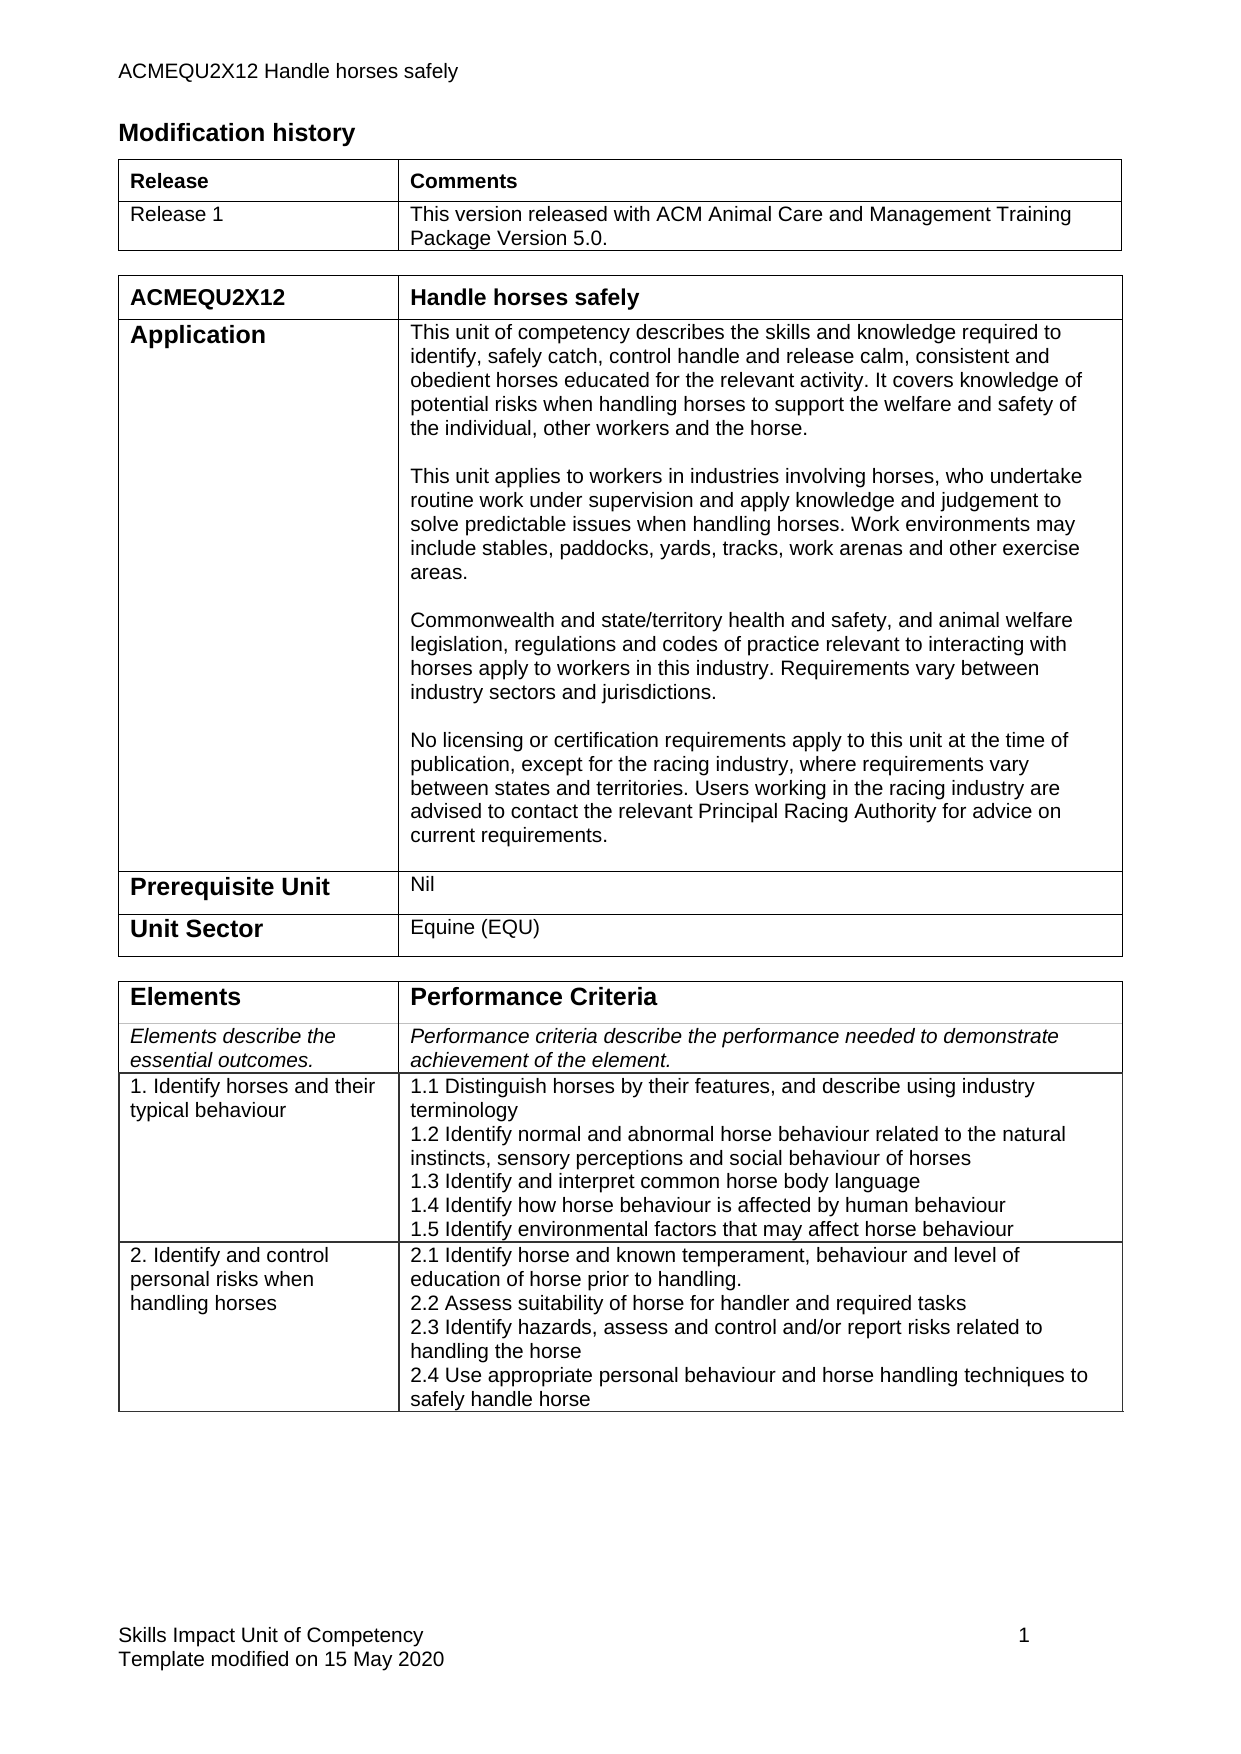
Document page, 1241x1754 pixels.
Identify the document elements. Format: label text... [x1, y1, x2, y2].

table_header Release [119, 160, 398, 201]
table_cell Prerequisite Unit [119, 872, 398, 913]
table_cell This version released with ACM Animal Care and Management Training Package Version 5.0. [399, 202, 1121, 250]
table_header Elements [119, 982, 398, 1023]
table_cell Unit Sector [119, 915, 398, 956]
table_header Performance Criteria [399, 982, 1122, 1023]
table_cell 2.1 Identify horse and known temperament, behaviour and level of education of horse prior to handling. 2.2 Assess suitability of horse for handler and required tasks 2.3 Identify hazards, assess and control and/or report risks related to handling the horse 2.4 Use appropriate personal behaviour and horse handling techniques to safely handle horse [400, 1243, 1122, 1411]
table_cell 2. Identify and control personal risks when handling horses [120, 1243, 398, 1411]
table_cell Application [119, 320, 398, 871]
table_header Comments [399, 160, 1121, 201]
table_cell Elements describe the essential outcomes. [119, 1024, 398, 1072]
table_cell This unit of competency describes the skills and knowledge required to identify, safely catch, control handle and release calm, consistent and obedient horses educated for the relevant activity. It covers knowledge of potential risks when handling horses to support the welfare and safety of the individual, other workers and the horse. This unit applies to workers in industries involving horses, who undertake routine work under supervision and apply knowledge and judgement to solve predictable issues when handling horses. Work environments may include stables, paddocks, yards, tracks, work arenas and other exercise areas. Commonwealth and state/territory health and safety, and animal welfare legislation, regulations and codes of practice relevant to interacting with horses apply to workers in this industry. Requirements vary between industry sectors and jurisdictions. No licensing or certification requirements apply to this unit at the time of publication, except for the racing industry, where requirements vary between states and territories. Users working in the racing industry are advised to contact the relevant Principal Racing Authority for advice on current requirements. [399, 320, 1122, 871]
table_cell Nil [399, 872, 1122, 913]
table_cell 1. Identify horses and their typical behaviour [120, 1074, 398, 1241]
table_cell Performance criteria describe the performance needed to demonstrate achievement of the element. [399, 1024, 1122, 1072]
subtitle Modification history [118, 118, 1122, 147]
table_header Handle horses safely [399, 276, 1122, 319]
table_cell Equine (EQU) [399, 915, 1122, 956]
table_header ACMEQU2X12 [119, 276, 398, 319]
table_cell 1.1 Distinguish horses by their features, and describe using industry terminology 1.2 Identify normal and abnormal horse behaviour related to the natural instincts, sensory perceptions and social behaviour of horses 1.3 Identify and interpret common horse body language 1.4 Identify how horse behaviour is affected by human behaviour 1.5 Identify environmental factors that may affect horse behaviour [400, 1074, 1122, 1241]
table_cell Release 1 [119, 202, 398, 250]
